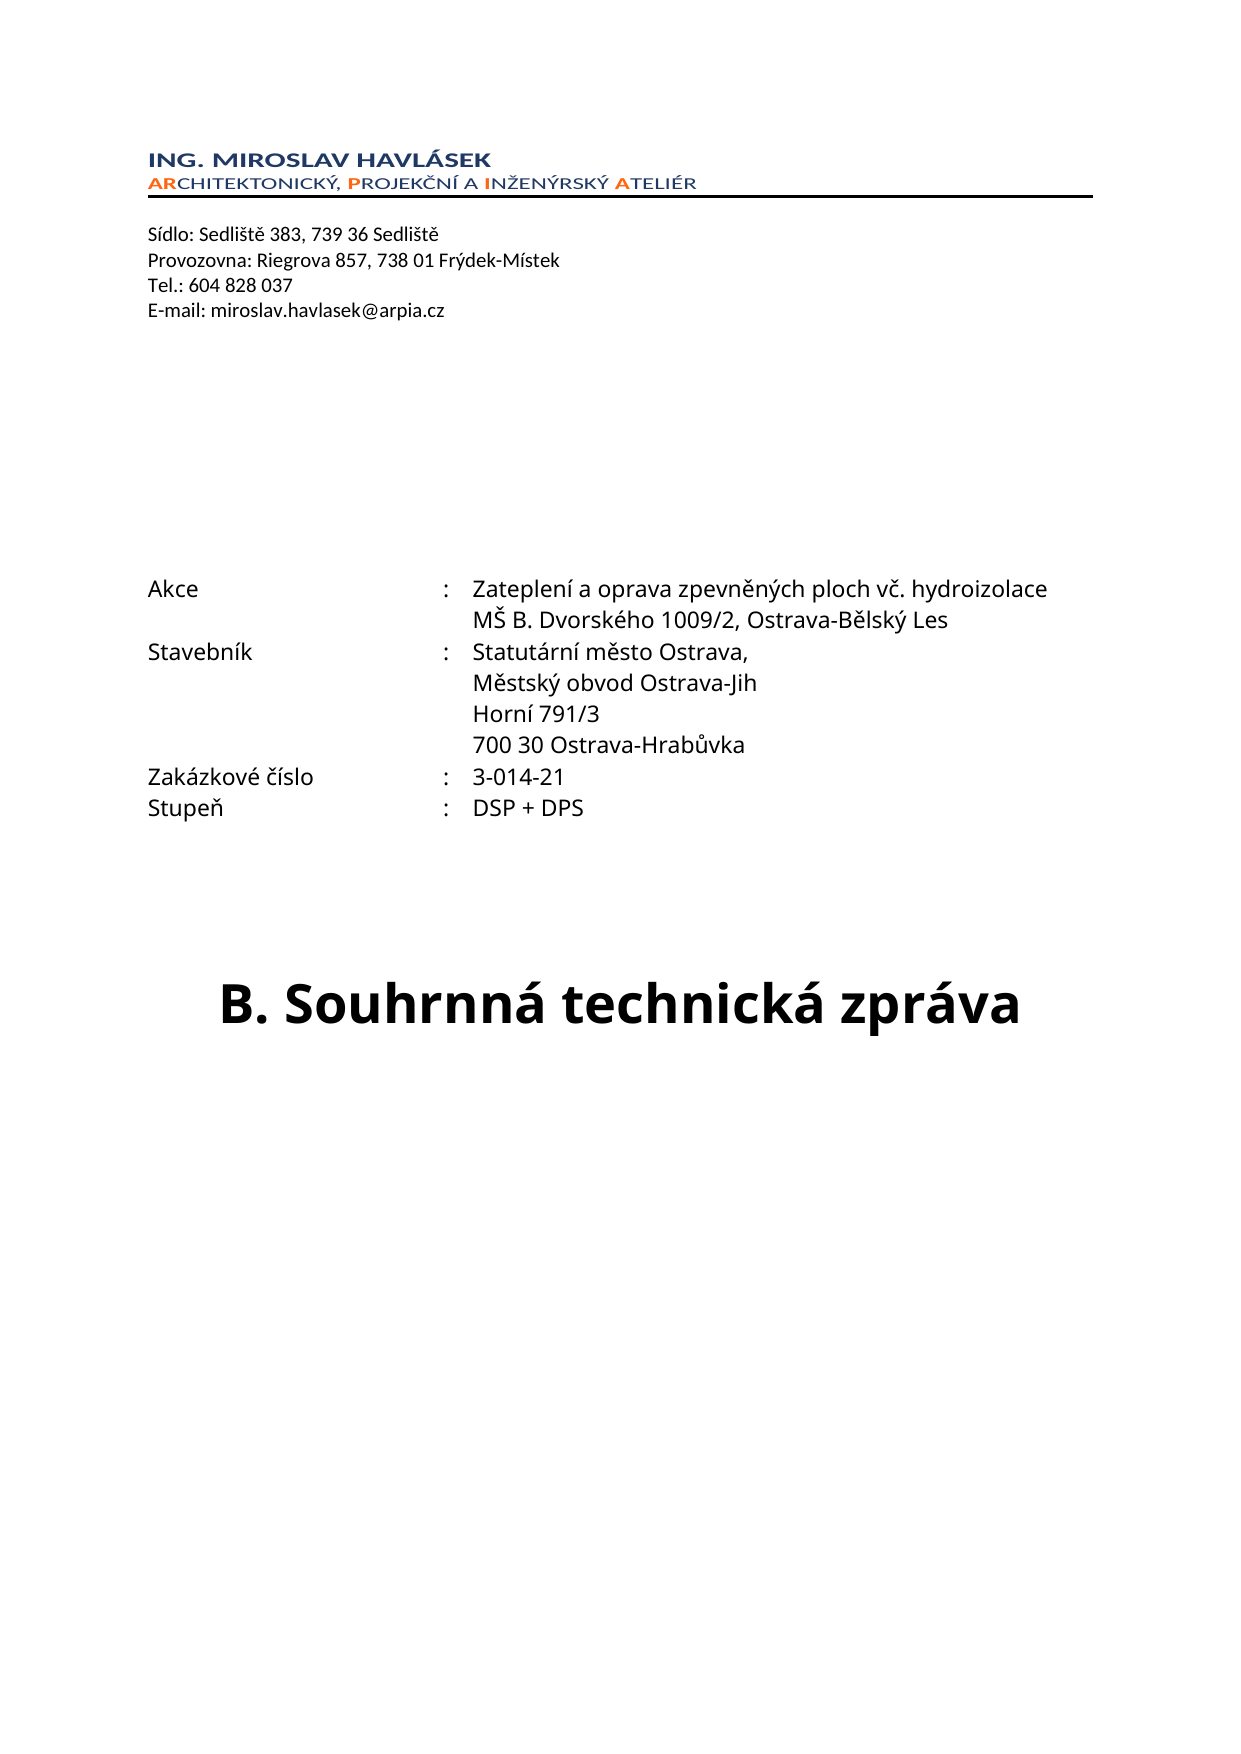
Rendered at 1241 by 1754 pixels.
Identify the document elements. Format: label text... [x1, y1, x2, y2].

text ING. MIROSLAV HAVLÁSEK [148, 148, 1093, 173]
text B. Souhrnná technická zpráva [148, 965, 1093, 1039]
text Zakázkové číslo : 3-014-21 [148, 761, 1093, 792]
text MŠ B. Dvorského 1009/2, Ostrava-Bělský Les [148, 604, 1093, 636]
text 700 30 Ostrava-Hrabůvka [148, 729, 1093, 761]
text Horní 791/3 [148, 698, 1093, 729]
text Sídlo: Sedliště 383, 739 36 Sedliště [148, 221, 1093, 247]
text Stupeň : DSP + DPS [148, 792, 1093, 823]
text Provozovna: Riegrova 857, 738 01 Frýdek-Místek [148, 247, 1093, 272]
text Městský obvod Ostrava-Jih [148, 667, 1093, 698]
text Tel.: 604 828 037 [148, 272, 1093, 298]
text Akce : Zateplení a oprava zpevněných ploch vč. hydroizolace [148, 573, 1093, 604]
text E-mail: miroslav.havlasek@arpia.cz [148, 298, 1093, 323]
text ARCHITEKTONICKÝ, PROJEKČNÍ A INŽENÝRSKÝ ATELIÉR [148, 173, 1093, 195]
text Stavebník : Statutární město Ostrava, [148, 636, 1093, 667]
